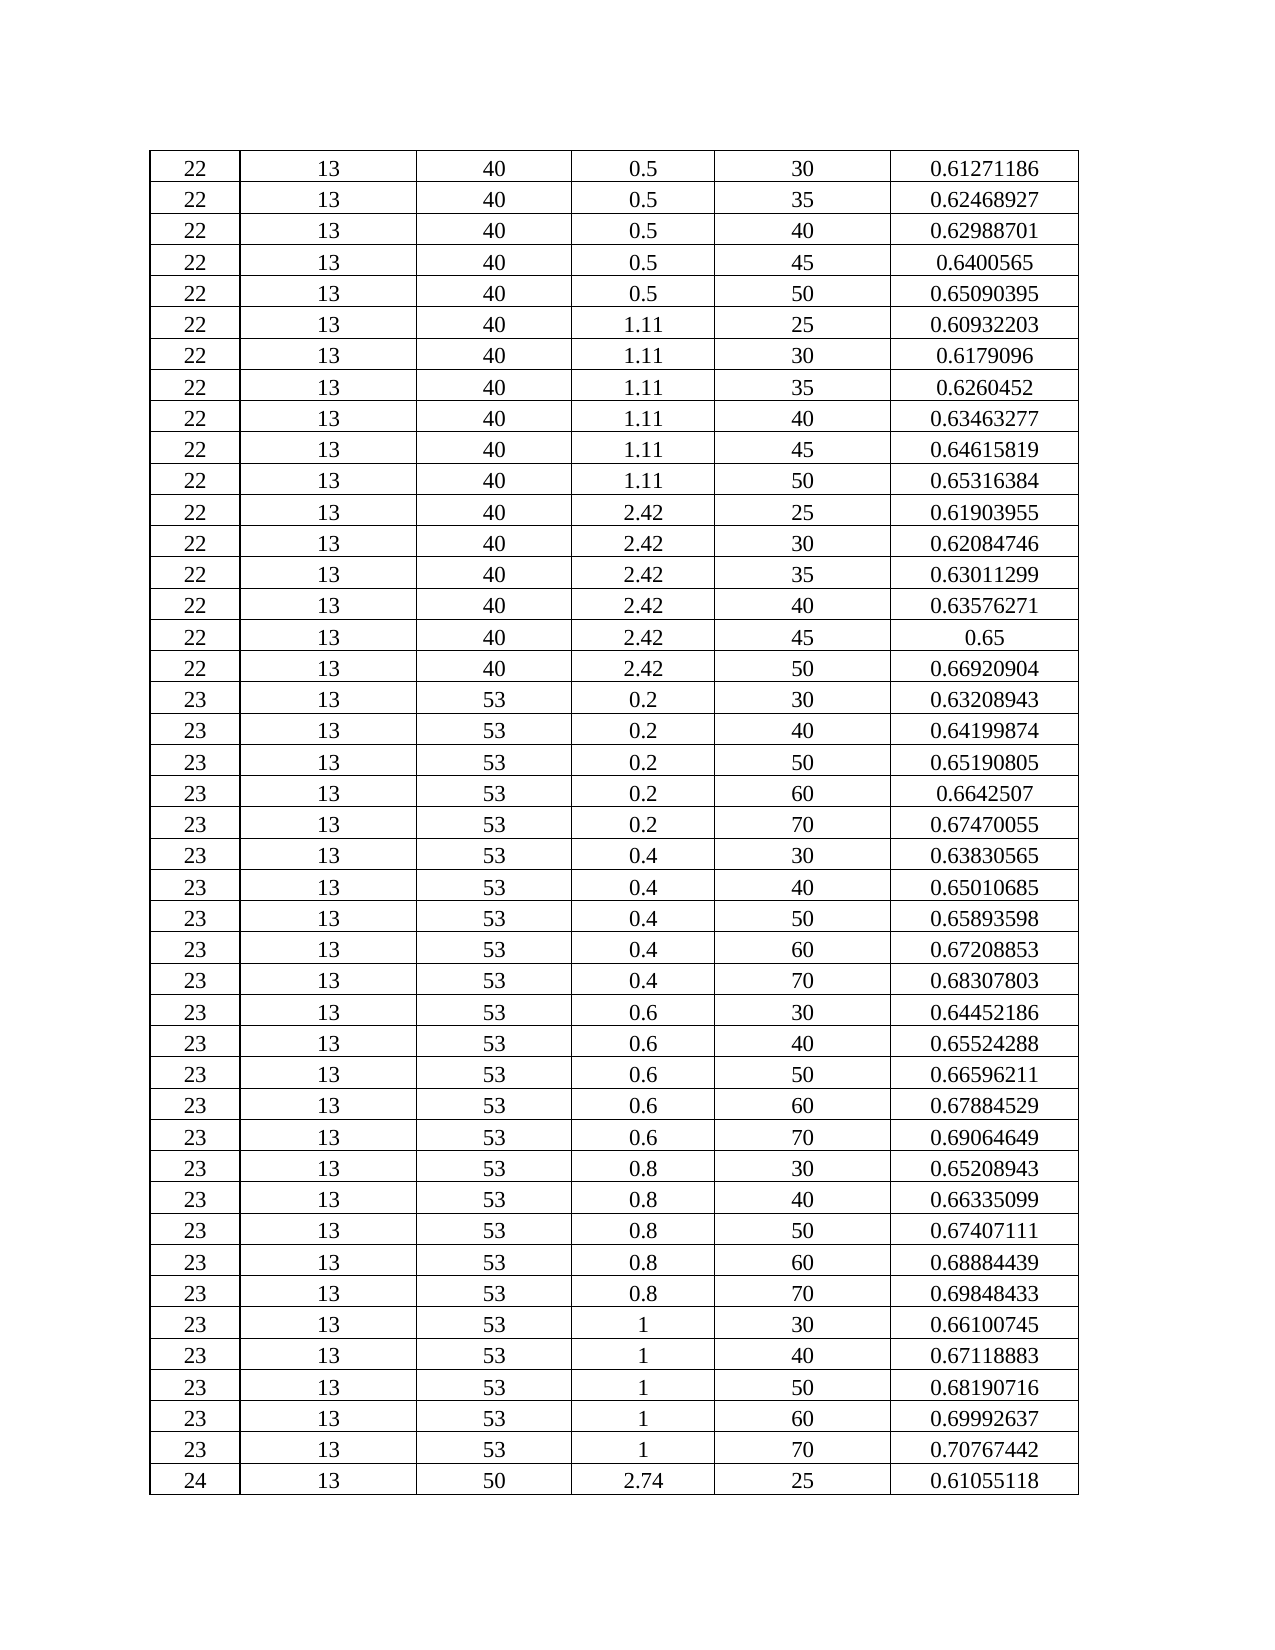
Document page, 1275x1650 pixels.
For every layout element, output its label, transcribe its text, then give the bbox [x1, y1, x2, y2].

table_cell 40 [715, 401, 890, 431]
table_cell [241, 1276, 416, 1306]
table_cell 30 [715, 151, 890, 181]
table_cell 13 [241, 401, 416, 431]
table_cell 22 [151, 432, 239, 462]
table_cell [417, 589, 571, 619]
table_cell 40 [417, 151, 571, 181]
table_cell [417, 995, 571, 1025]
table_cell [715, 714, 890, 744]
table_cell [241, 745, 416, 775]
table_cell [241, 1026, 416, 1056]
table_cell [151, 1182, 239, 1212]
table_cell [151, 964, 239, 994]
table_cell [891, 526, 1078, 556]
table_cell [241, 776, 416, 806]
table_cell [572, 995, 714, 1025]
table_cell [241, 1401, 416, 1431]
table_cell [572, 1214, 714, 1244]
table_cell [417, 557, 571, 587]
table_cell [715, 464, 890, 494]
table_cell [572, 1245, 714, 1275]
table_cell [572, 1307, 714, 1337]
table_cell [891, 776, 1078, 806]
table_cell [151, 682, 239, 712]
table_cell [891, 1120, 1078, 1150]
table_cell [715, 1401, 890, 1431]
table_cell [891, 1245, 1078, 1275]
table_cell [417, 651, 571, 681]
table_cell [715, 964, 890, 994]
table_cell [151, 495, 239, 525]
table_cell 40 [417, 245, 571, 275]
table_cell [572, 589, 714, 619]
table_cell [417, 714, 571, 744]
table_cell 13 [241, 214, 416, 244]
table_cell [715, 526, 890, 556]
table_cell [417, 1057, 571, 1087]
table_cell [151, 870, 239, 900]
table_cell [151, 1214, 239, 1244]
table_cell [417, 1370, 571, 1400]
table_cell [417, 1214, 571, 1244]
table_cell 0.61271186 [891, 151, 1078, 181]
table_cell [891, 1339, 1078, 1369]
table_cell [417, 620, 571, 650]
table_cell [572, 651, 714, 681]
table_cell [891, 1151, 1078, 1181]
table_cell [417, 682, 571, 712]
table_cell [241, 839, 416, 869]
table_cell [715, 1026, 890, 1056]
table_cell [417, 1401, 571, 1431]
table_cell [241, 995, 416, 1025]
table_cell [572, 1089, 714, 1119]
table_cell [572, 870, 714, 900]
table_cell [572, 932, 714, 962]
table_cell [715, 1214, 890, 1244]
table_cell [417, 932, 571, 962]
table_cell 13 [241, 245, 416, 275]
table_cell 22 [151, 276, 239, 306]
table_cell 1.11 [572, 370, 714, 400]
table_cell 40 [417, 307, 571, 337]
table_cell 0.6400565 [891, 245, 1078, 275]
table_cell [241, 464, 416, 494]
table_cell 13 [241, 276, 416, 306]
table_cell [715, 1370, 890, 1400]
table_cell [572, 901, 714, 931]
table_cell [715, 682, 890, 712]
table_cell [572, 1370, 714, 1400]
table_cell 22 [151, 245, 239, 275]
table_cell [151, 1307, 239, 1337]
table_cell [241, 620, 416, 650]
table_cell 40 [417, 370, 571, 400]
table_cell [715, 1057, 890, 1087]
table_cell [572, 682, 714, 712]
table_cell 0.60932203 [891, 307, 1078, 337]
table_cell 40 [417, 339, 571, 369]
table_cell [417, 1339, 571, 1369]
table_cell 0.62988701 [891, 214, 1078, 244]
table_cell 0.65090395 [891, 276, 1078, 306]
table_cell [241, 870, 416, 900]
table_cell 13 [241, 432, 416, 462]
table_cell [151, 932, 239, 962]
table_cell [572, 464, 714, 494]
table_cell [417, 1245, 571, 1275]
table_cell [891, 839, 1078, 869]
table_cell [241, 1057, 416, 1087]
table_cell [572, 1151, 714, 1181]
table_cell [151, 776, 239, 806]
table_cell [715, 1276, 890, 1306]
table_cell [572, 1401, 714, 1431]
table_cell 1.11 [572, 432, 714, 462]
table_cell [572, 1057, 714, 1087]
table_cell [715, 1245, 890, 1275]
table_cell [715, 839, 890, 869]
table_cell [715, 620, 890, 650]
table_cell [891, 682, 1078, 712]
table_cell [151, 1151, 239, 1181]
table_cell 35 [715, 182, 890, 212]
table_cell 13 [241, 182, 416, 212]
table_cell 0.62468927 [891, 182, 1078, 212]
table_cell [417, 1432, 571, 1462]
table_cell 30 [715, 339, 890, 369]
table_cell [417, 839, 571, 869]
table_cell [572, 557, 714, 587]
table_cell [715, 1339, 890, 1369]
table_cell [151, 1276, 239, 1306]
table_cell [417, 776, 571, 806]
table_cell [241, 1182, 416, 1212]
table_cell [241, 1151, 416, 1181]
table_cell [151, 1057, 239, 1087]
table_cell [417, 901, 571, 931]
table_cell 0.6260452 [891, 370, 1078, 400]
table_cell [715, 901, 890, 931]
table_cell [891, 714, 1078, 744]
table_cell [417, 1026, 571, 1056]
table_cell 40 [417, 432, 571, 462]
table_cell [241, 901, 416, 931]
table_cell 45 [715, 432, 890, 462]
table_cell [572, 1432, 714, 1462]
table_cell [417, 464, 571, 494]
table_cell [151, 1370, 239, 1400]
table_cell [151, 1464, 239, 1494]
table_cell 22 [151, 307, 239, 337]
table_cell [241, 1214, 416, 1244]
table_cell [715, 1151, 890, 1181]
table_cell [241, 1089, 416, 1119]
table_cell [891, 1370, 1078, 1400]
table_cell 40 [417, 214, 571, 244]
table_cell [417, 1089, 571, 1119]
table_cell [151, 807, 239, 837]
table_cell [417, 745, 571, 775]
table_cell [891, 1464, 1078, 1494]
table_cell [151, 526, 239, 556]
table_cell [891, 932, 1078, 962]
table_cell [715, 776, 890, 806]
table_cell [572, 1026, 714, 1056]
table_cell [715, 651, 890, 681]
table_cell 25 [715, 307, 890, 337]
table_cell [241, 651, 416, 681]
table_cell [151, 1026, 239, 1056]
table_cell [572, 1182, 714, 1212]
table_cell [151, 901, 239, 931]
table_cell 1.11 [572, 339, 714, 369]
table_cell 1.11 [572, 401, 714, 431]
table_cell 22 [151, 401, 239, 431]
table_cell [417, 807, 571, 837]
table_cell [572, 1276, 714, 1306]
table_cell 13 [241, 307, 416, 337]
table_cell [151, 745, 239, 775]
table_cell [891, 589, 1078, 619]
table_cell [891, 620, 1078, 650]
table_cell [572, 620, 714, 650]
table_cell 0.5 [572, 276, 714, 306]
table_cell 13 [241, 370, 416, 400]
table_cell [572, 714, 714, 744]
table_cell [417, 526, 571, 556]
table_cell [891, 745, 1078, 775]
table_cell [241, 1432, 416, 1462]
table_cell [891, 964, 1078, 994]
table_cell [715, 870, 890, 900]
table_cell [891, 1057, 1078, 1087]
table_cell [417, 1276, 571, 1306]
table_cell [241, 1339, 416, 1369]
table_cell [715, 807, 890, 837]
table_cell 1.11 [572, 307, 714, 337]
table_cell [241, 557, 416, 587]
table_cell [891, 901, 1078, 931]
table_cell 22 [151, 339, 239, 369]
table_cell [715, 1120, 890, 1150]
table_cell 22 [151, 182, 239, 212]
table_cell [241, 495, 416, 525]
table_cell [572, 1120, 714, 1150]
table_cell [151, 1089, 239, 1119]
table_cell 22 [151, 214, 239, 244]
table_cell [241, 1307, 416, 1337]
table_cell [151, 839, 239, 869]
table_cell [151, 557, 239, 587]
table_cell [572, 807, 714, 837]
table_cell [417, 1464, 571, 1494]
table_cell 0.5 [572, 182, 714, 212]
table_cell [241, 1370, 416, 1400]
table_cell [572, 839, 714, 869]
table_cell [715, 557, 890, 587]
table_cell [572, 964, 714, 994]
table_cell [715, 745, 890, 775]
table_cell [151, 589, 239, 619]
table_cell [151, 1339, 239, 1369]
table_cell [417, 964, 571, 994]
table_cell 40 [417, 276, 571, 306]
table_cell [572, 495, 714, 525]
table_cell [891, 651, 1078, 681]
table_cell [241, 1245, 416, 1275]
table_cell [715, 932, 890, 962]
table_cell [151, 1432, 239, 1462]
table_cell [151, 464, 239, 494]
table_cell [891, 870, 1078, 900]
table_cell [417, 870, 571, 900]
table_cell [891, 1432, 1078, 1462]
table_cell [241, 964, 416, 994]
table_cell 0.64615819 [891, 432, 1078, 462]
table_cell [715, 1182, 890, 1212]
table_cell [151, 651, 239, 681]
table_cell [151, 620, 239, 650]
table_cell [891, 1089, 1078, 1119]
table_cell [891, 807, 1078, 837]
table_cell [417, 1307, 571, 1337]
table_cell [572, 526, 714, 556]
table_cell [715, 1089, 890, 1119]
table_cell 13 [241, 151, 416, 181]
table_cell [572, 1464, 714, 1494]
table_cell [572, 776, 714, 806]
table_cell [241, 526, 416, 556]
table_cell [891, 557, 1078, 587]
table_cell 45 [715, 245, 890, 275]
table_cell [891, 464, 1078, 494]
table_cell 22 [151, 370, 239, 400]
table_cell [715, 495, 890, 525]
table_cell 22 [151, 151, 239, 181]
table_cell 0.5 [572, 151, 714, 181]
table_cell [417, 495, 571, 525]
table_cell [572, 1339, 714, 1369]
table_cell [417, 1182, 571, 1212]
table_cell 50 [715, 276, 890, 306]
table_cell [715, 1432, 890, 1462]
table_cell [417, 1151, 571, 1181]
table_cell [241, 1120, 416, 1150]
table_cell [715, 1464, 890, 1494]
table_cell 0.5 [572, 214, 714, 244]
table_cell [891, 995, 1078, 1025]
table_cell 0.6179096 [891, 339, 1078, 369]
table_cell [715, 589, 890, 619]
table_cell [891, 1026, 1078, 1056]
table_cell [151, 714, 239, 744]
table_cell 40 [417, 182, 571, 212]
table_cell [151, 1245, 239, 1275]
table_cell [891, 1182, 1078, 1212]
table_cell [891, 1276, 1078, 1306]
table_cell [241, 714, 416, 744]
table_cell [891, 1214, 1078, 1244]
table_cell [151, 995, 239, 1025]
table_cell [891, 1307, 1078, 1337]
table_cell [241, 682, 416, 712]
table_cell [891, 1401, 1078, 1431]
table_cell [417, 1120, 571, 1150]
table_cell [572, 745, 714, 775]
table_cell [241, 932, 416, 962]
table_cell 40 [715, 214, 890, 244]
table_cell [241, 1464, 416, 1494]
table_cell 0.63463277 [891, 401, 1078, 431]
table_cell 40 [417, 401, 571, 431]
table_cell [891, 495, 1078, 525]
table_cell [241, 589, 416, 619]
table_cell 35 [715, 370, 890, 400]
table_cell 0.5 [572, 245, 714, 275]
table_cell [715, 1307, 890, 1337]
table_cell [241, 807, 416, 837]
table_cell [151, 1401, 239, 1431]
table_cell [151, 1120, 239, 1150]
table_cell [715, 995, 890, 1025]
table_cell 13 [241, 339, 416, 369]
